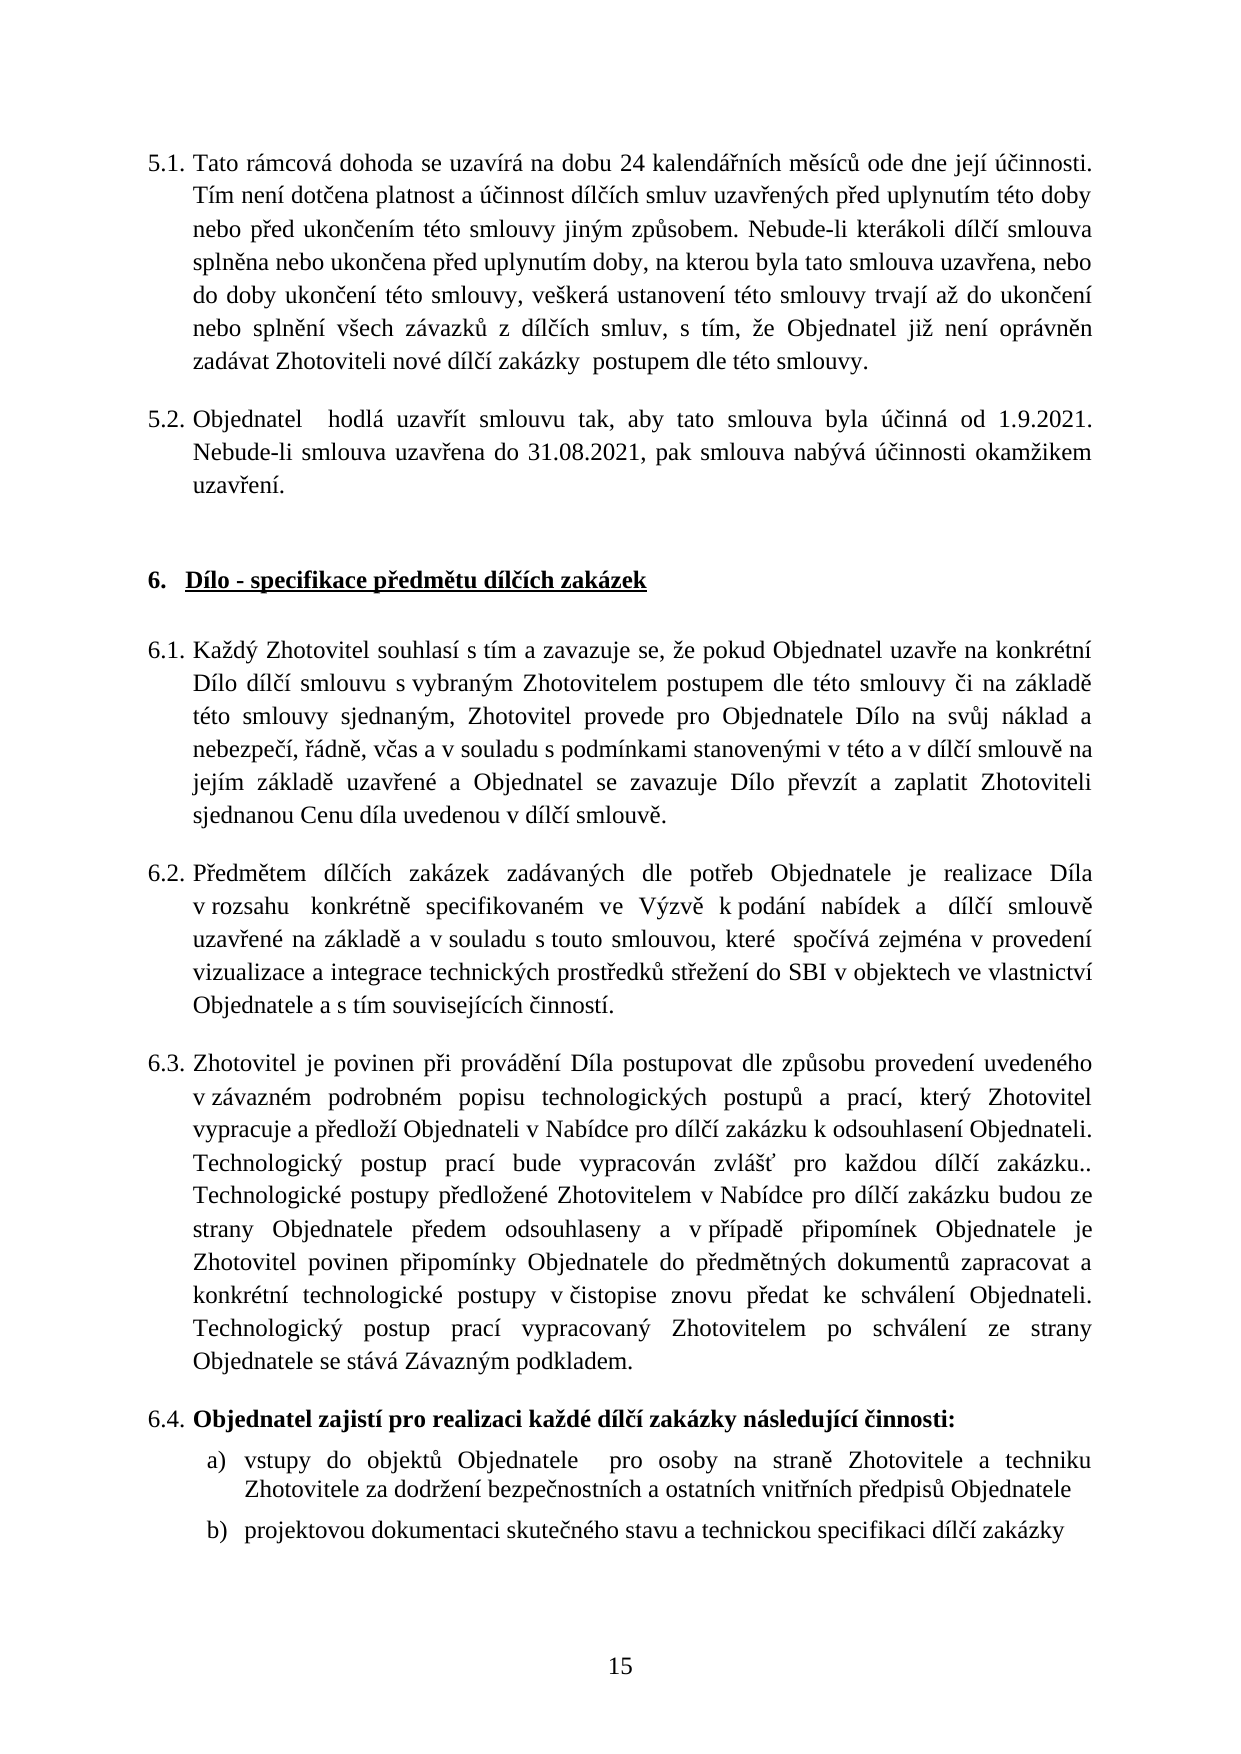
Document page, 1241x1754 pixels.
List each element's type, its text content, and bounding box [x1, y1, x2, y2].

list Dílo - specifikace předmětu dílčích zakázek [148, 565, 1093, 594]
list projektovou dokumentaci skutečného stavu a technickou specifikaci dílčí zakázky [207, 1515, 1093, 1544]
subtitle Objednatel hodlá uzavřít smlouvu tak, aby tato smlouva byla účinná od 1.9.2021. Nebude-li smlouva uzavřena do 31.08.2021, pak smlouva nabývá účinnosti okamžikem uzavření. [148, 404, 1093, 498]
subtitle Zhotovitel je povinen při provádění Díla postupovat dle způsobu provedení uvedeného v závazném podrobném popisu technologických postupů a prací, který Zhotovitel vypracuje a předloží Objednateli v Nabídce pro dílčí zakázku k odsouhlasení Objednateli. Technologický postup prací bude vypracován zvlášť pro každou dílčí zakázku.. Technologické postupy předložené Zhotovitelem v Nabídce pro dílčí zakázku budou ze strany Objednatele předem odsouhlaseny a v případě připomínek Objednatele je Zhotovitel povinen připomínky Objednatele do předmětných dokumentů zapracovat a konkrétní technologické postupy v čistopise znovu předat ke schválení Objednateli. Technologický postup prací vypracovaný Zhotovitelem po schválení ze strany Objednatele se stává Závazným podkladem. [148, 1048, 1093, 1374]
list vstupy do objektů Objednatele pro osoby na straně Zhotovitele a techniku Zhotovitele za dodržení bezpečnostních a ostatních vnitřních předpisů Objednatele [207, 1445, 1093, 1502]
list Objednatel zajistí pro realizaci každé dílčí zakázky následující činnosti: [148, 1404, 1093, 1432]
subtitle Předmětem dílčích zakázek zadávaných dle potřeb Objednatele je realizace Díla v rozsahu konkrétně specifikovaném ve Výzvě k podání nabídek a dílčí smlouvě uzavřené na základě a v souladu s touto smlouvou, které spočívá zejména v provedení vizualizace a integrace technických prostředků střežení do SBI v objektech ve vlastnictví Objednatele a s tím souvisejících činností. [148, 858, 1093, 1019]
subtitle Každý Zhotovitel souhlasí s tím a zavazuje se, že pokud Objednatel uzavře na konkrétní Dílo dílčí smlouvu s vybraným Zhotovitelem postupem dle této smlouvy či na základě této smlouvy sjednaným, Zhotovitel provede pro Objednatele Dílo na svůj náklad a nebezpečí, řádně, včas a v souladu s podmínkami stanovenými v této a v dílčí smlouvě na jejím základě uzavřené a Objednatel se zavazuje Dílo převzít a zaplatit Zhotoviteli sjednanou Cenu díla uvedenou v dílčí smlouvě. [148, 635, 1093, 829]
subtitle Tato rámcová dohoda se uzavírá na dobu 24 kalendářních měsíců ode dne její účinnosti. Tím není dotčena platnost a účinnost dílčích smluv uzavřených před uplynutím této doby nebo před ukončením této smlouvy jiným způsobem. Nebude-li kterákoli dílčí smlouva splněna nebo ukončena před uplynutím doby, na kterou byla tato smlouva uzavřena, nebo do doby ukončení této smlouvy, veškerá ustanovení této smlouvy trvají až do ukončení nebo splnění všech závazků z dílčích smluv, s tím, že Objednatel již není oprávněn zadávat Zhotoviteli nové dílčí zakázky postupem dle této smlouvy. [148, 148, 1093, 374]
